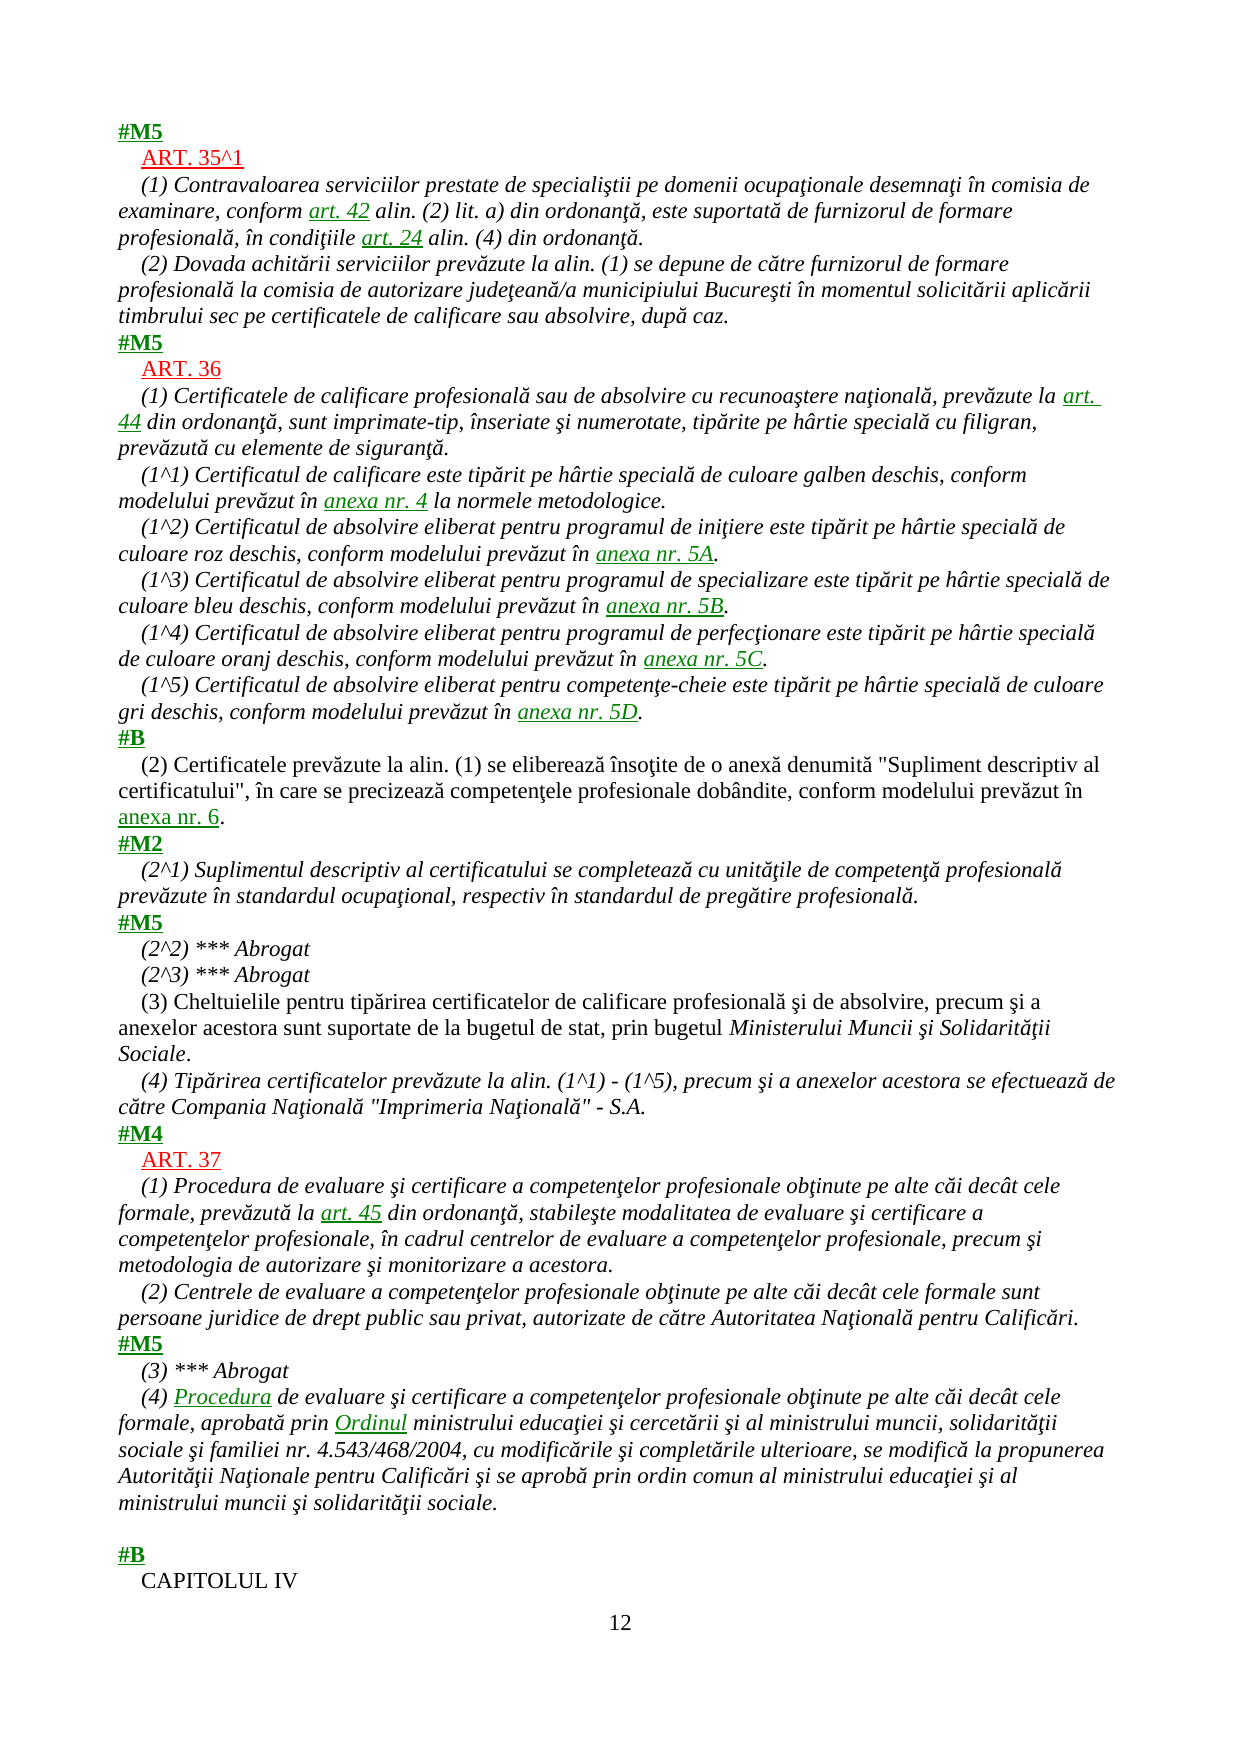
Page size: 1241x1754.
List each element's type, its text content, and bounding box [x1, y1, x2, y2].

text (1^4) Certificatul de absolvire eliberat pentru programul de perfecţionare este tipărit pe hârtie specială de culoare oranj deschis, conform modelului prevăzut în anexa nr. 5C. [118, 619, 1122, 672]
text ART. 36 [118, 355, 1122, 382]
text (3) *** Abrogat [118, 1357, 1122, 1383]
text #B [118, 724, 1122, 751]
text (1^1) Certificatul de calificare este tipărit pe hârtie specială de culoare galben deschis, conform modelului prevăzut în anexa nr. 4 la normele metodologice. [118, 461, 1122, 513]
text CAPITOLUL IV [118, 1568, 1122, 1594]
text (1^2) Certificatul de absolvire eliberat pentru programul de iniţiere este tipărit pe hârtie specială de culoare roz deschis, conform modelului prevăzut în anexa nr. 5A. [118, 513, 1122, 566]
text (2^2) *** Abrogat [118, 935, 1122, 961]
text (1) Contravaloarea serviciilor prestate de specialiştii pe domenii ocupaţionale desemnaţi în comisia de examinare, conform art. 42 alin. (2) lit. a) din ordonanţă, este suportată de furnizorul de formare profesională, în condiţiile art. 24 alin. (4) din ordonanţă. [118, 171, 1122, 250]
text #B [118, 1541, 1122, 1568]
text (1^5) Certificatul de absolvire eliberat pentru competenţe-cheie este tipărit pe hârtie specială de culoare gri deschis, conform modelului prevăzut în anexa nr. 5D. [118, 672, 1122, 724]
text (2^1) Suplimentul descriptiv al certificatului se completează cu unităţile de competenţă profesională prevăzute în standardul ocupaţional, respectiv în standardul de pregătire profesională. [118, 856, 1122, 909]
text #M5 [118, 909, 1122, 935]
text ART. 35^1 [118, 144, 1122, 171]
text (1) Certificatele de calificare profesională sau de absolvire cu recunoaştere naţională, prevăzute la art. 44 din ordonanţă, sunt imprimate-tip, înseriate şi numerotate, tipărite pe hârtie specială cu filigran, prevăzută cu elemente de siguranţă. [118, 382, 1122, 461]
text #M4 [118, 1119, 1122, 1146]
text (2) Centrele de evaluare a competenţelor profesionale obţinute pe alte căi decât cele formale sunt persoane juridice de drept public sau privat, autorizate de către Autoritatea Naţională pentru Calificări. [118, 1278, 1122, 1330]
text (2) Certificatele prevăzute la alin. (1) se eliberează însoţite de o anexă denumită "Supliment descriptiv al certificatului", în care se precizează competenţele profesionale dobândite, conform modelului prevăzut în anexa nr. 6. [118, 751, 1122, 830]
text ART. 37 [118, 1146, 1122, 1172]
text #M5 [118, 329, 1122, 355]
text #M5 [118, 1330, 1122, 1357]
text (1^3) Certificatul de absolvire eliberat pentru programul de specializare este tipărit pe hârtie specială de culoare bleu deschis, conform modelului prevăzut în anexa nr. 5B. [118, 566, 1122, 619]
text (4) Tipărirea certificatelor prevăzute la alin. (1^1) - (1^5), precum şi a anexelor acestora se efectuează de către Compania Naţională "Imprimeria Naţională" - S.A. [118, 1067, 1122, 1119]
text (2^3) *** Abrogat [118, 961, 1122, 988]
text (1) Procedura de evaluare şi certificare a competenţelor profesionale obţinute pe alte căi decât cele formale, prevăzută la art. 45 din ordonanţă, stabileşte modalitatea de evaluare şi certificare a competenţelor profesionale, în cadrul centrelor de evaluare a competenţelor profesionale, precum şi metodologia de autorizare şi monitorizare a acestora. [118, 1172, 1122, 1278]
text #M2 [118, 830, 1122, 856]
text #M5 [118, 118, 1122, 144]
text (3) Cheltuielile pentru tipărirea certificatelor de calificare profesională şi de absolvire, precum şi a anexelor acestora sunt suportate de la bugetul de stat, prin bugetul Ministerului Muncii şi Solidarităţii Sociale. [118, 988, 1122, 1067]
text (4) Procedura de evaluare şi certificare a competenţelor profesionale obţinute pe alte căi decât cele formale, aprobată prin Ordinul ministrului educaţiei şi cercetării şi al ministrului muncii, solidarităţii sociale şi familiei nr. 4.543/468/2004, cu modificările şi completările ulterioare, se modifică la propunerea Autorităţii Naţionale pentru Calificări şi se aprobă prin ordin comun al ministrului educaţiei şi al ministrului muncii şi solidarităţii sociale. [118, 1383, 1122, 1515]
text (2) Dovada achitării serviciilor prevăzute la alin. (1) se depune de către furnizorul de formare profesională la comisia de autorizare judeţeană/a municipiului Bucureşti în momentul solicitării aplicării timbrului sec pe certificatele de calificare sau absolvire, după caz. [118, 250, 1122, 329]
